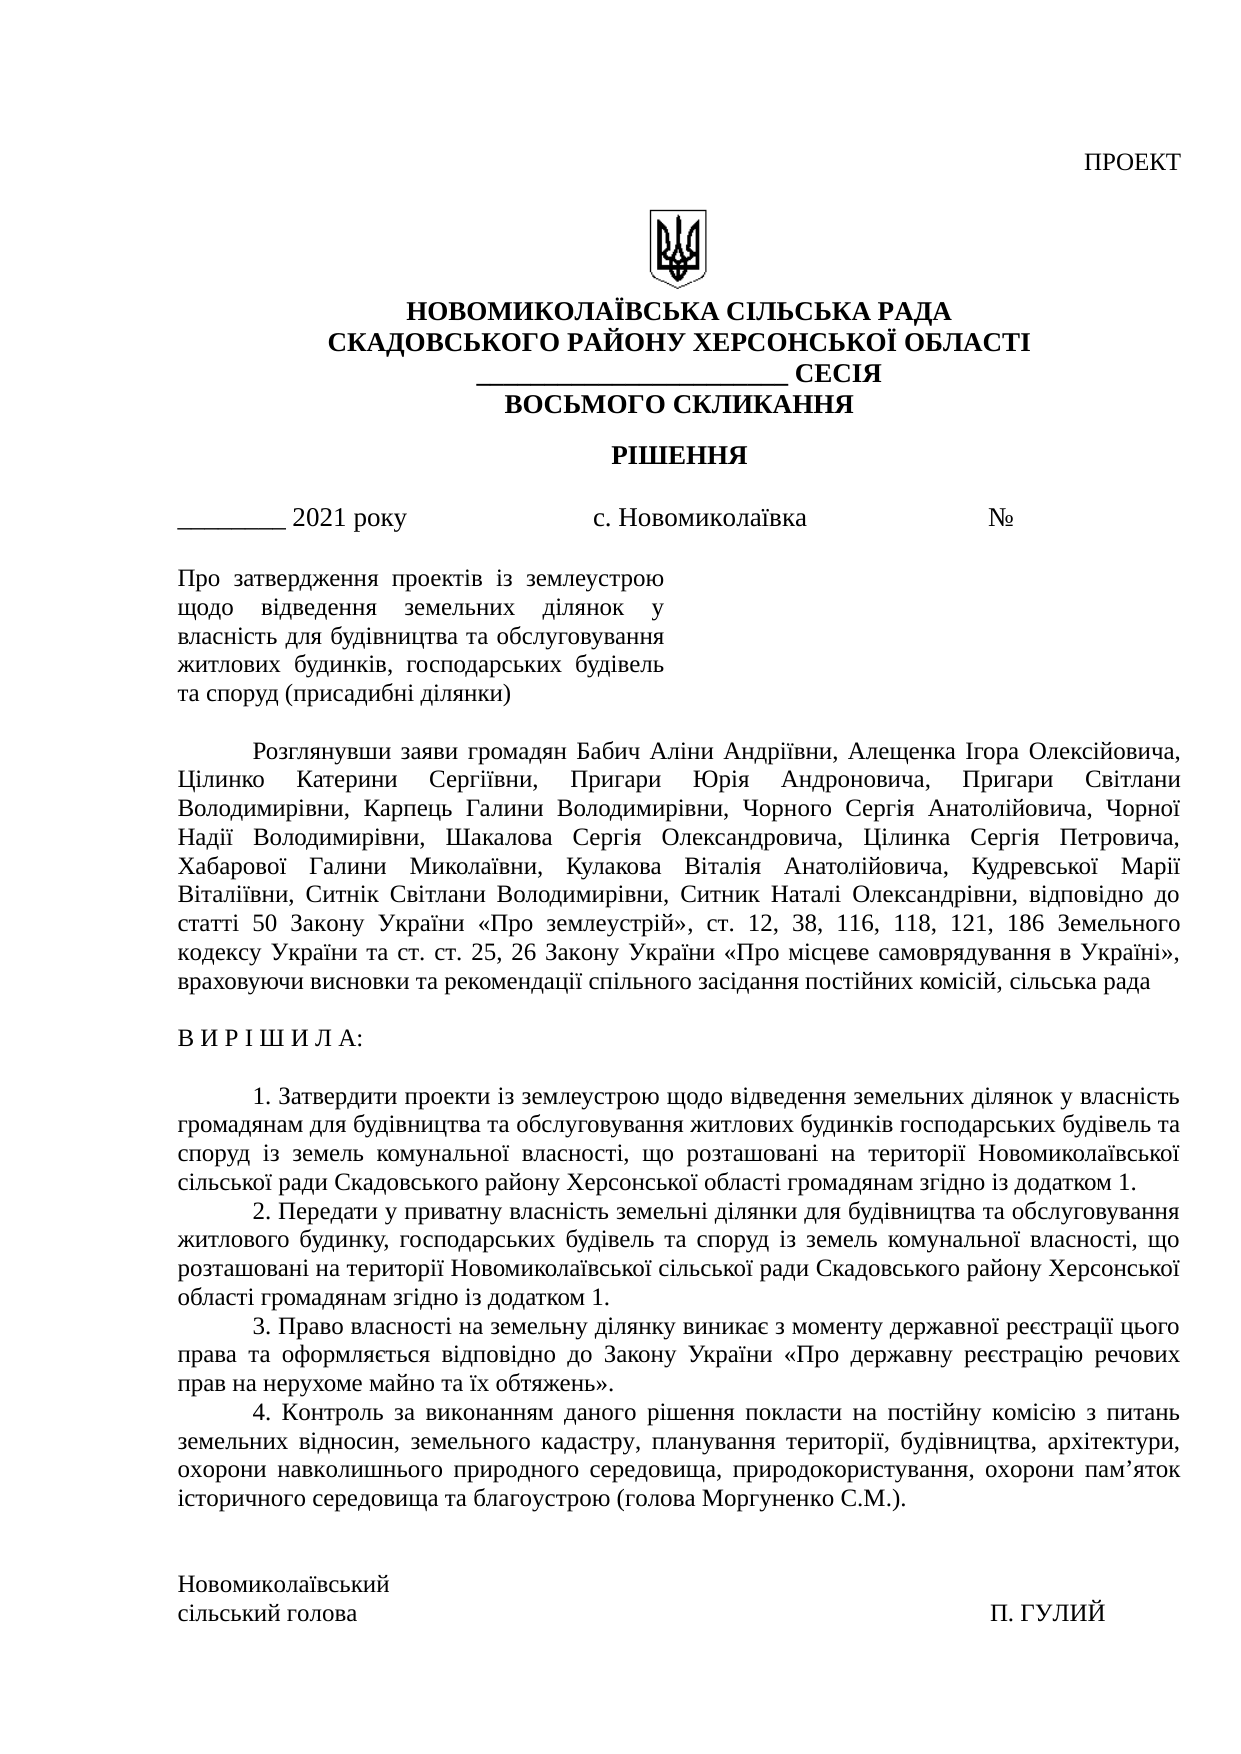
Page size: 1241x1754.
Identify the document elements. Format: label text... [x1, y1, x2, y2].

text сільський голова П. ГУЛИЙ [177, 1598, 1181, 1627]
text Про затвердження проектів із землеустрою щодо відведення земельних ділянок у власність для будівництва та обслуговування житлових будинків, господарських будівель та споруд (присадибні ділянки) [177, 563, 664, 707]
text 2. Передати у приватну власність земельні ділянки для будівництва та обслуговування житлового будинку, господарських будівель та споруд із земель комунальної власності, що розташовані на території Новомиколаївської сільської ради Скадовського району Херсонської області громадянам згідно із додатком 1. [177, 1196, 1181, 1311]
text _______________________ СЕСІЯ [177, 357, 1181, 388]
text ________ 2021 року с. Новомиколаївка № [177, 501, 1181, 532]
text ВОСЬМОГО СКЛИКАННЯ [177, 388, 1181, 419]
text Розглянувши заяви громадян Бабич Аліни Андріївни, Алещенка Ігора Олексійовича, Цілинко Катерини Сергіївни, Пригари Юрія Андроновича, Пригари Світлани Володимирівни, Карпець Галини Володимирівни, Чорного Сергія Анатолійовича, Чорної Надії Володимирівни, Шакалова Сергія Олександровича, Цілинка Сергія Петровича, Хабарової Галини Миколаївни, Кулакова Віталія Анатолійовича, Кудревської Марії Віталіївни, Ситнік Світлани Володимирівни, Ситник Наталі Олександрівни, відповідно до статті 50 Закону України «Про землеустрій», ст. 12, 38, 116, 118, 121, 186 Земельного кодексу України та ст. ст. 25, 26 Закону України «Про місцеве самоврядування в Україні», враховуючи висновки та рекомендації спільного засідання постійних комісій, сільська рада [177, 736, 1181, 994]
text ПРОЕКТ [177, 147, 1181, 176]
text РІШЕННЯ [177, 439, 1181, 470]
text В И Р І Ш И Л А: [177, 1023, 1181, 1052]
text 1. Затвердити проекти із землеустрою щодо відведення земельних ділянок у власність громадянам для будівництва та обслуговування житлових будинків господарських будівель та споруд із земель комунальної власності, що розташовані на території Новомиколаївської сільської ради Скадовського району Херсонської області громадянам згідно із додатком 1. [177, 1081, 1181, 1196]
text НОВОМИКОЛАЇВСЬКА СІЛЬСЬКА РАДА [177, 295, 1181, 326]
text 3. Право власності на земельну ділянку виникає з моменту державної реєстрації цього права та оформляється відповідно до Закону України «Про державну реєстрацію речових прав на нерухоме майно та їх обтяжень». [177, 1311, 1181, 1397]
text СКАДОВСЬКОГО РАЙОНУ ХЕРСОНСЬКОЇ ОБЛАСТІ [177, 326, 1181, 357]
text 4. Контроль за виконанням даного рішення покласти на постійну комісію з питань земельних відносин, земельного кадастру, планування території, будівництва, архітектури, охорони навколишнього природного середовища, природокористування, охорони пам’яток історичного середовища та благоустрою (голова Моргуненко С.М.). [177, 1397, 1181, 1512]
text Новомиколаївський [177, 1569, 1181, 1598]
